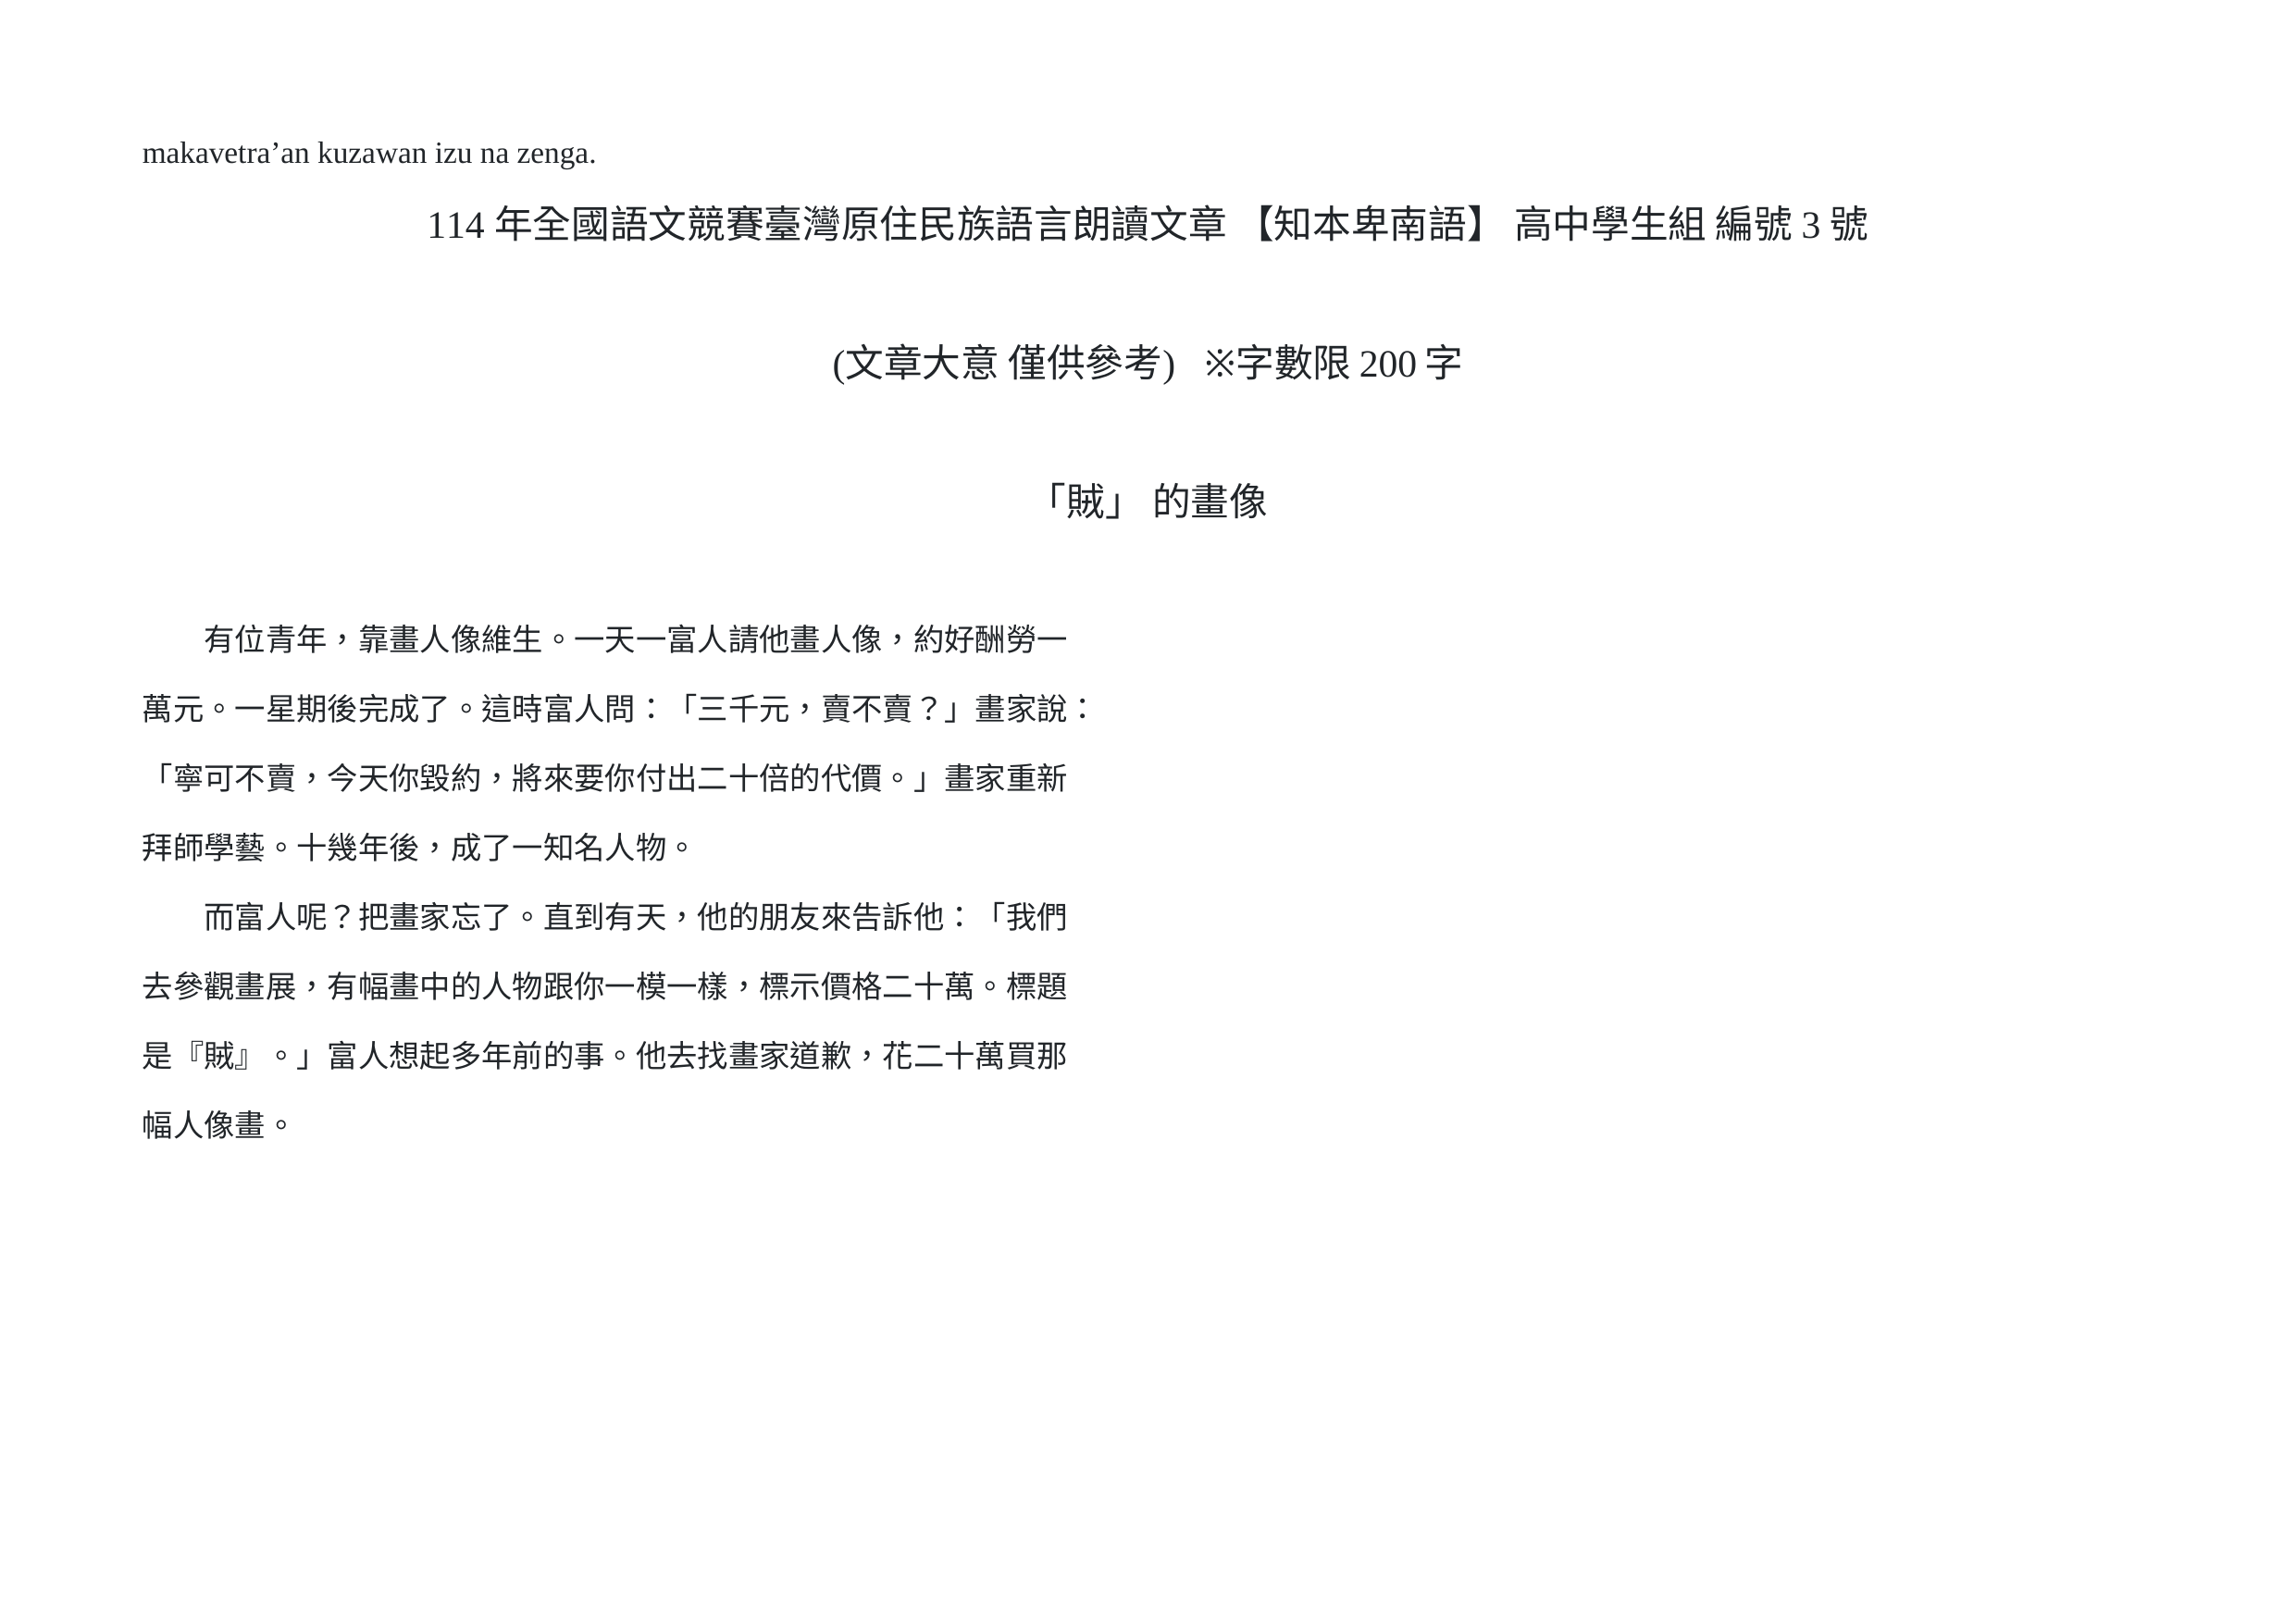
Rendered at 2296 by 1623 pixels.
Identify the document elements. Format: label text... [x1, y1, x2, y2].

text 而富人呢？把畫家忘了。直到有天，他的朋友來告訴他：「我們去參觀畫展，有幅畫中的人物跟你一模一樣，標示價格二十萬。標題是『賊』。」富人想起多年前的事。他去找畫家道歉，花二十萬買那幅人像畫。 [142, 881, 1090, 1158]
text 有位青年，靠畫人像維生。一天一富人請他畫人像，約好酬勞一萬元。一星期後完成了。這時富人問：「三千元，賣不賣？」畫家說：「寧可不賣，今天你毀約，將來要你付出二十倍的代價。」畫家重新拜師學藝。十幾年後，成了一知名人物。 [142, 603, 1090, 881]
text 114 年全國語文競賽臺灣原住民族語言朗讀文章 【知本卑南語】 高中學生組 編號 3 號 [142, 187, 2153, 256]
text (文章大意 僅供參考) ※字數限200字 [142, 326, 2153, 395]
text 「賊」 的畫像 [142, 465, 2153, 534]
